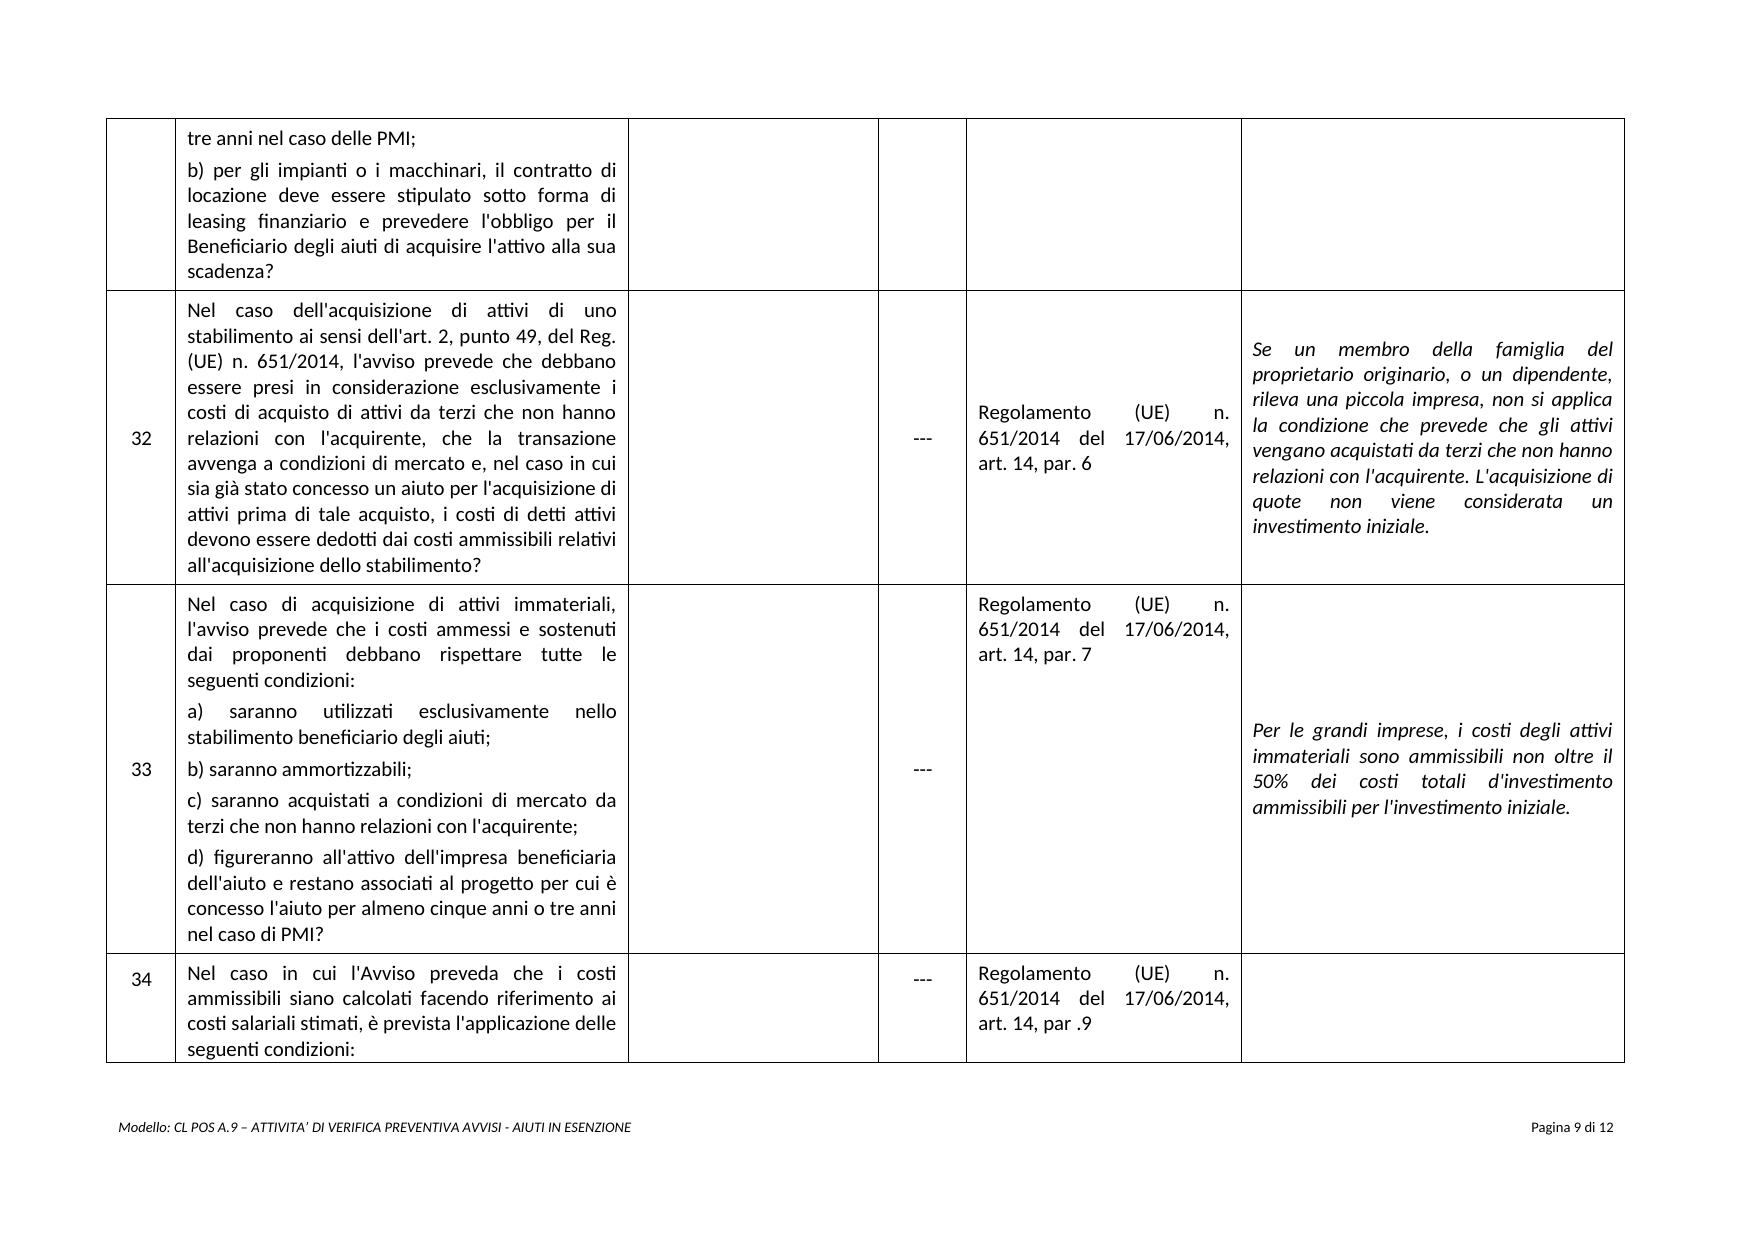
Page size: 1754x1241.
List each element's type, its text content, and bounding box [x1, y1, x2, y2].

table_cell [629, 119, 878, 290]
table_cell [967, 119, 1241, 290]
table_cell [176, 119, 628, 290]
table_cell [629, 954, 878, 1062]
table_cell Nel caso di acquisizione di attivi immateriali, l'avviso prevede che i costi ammessi e sostenuti dai proponenti debbano rispettare tutte le seguenti condizioni: a) saranno utilizzati esclusivamente nello stabilimento beneficiario degli aiuti; b) saranno ammortizzabili; c) saranno acquistati a condizioni di mercato da terzi che non hanno relazioni con l'acquirente; d) figureranno all'attivo dell'impresa beneficiaria dell'aiuto e restano associati al progetto per cui è concesso l'aiuto per almeno cinque anni o tre anni nel caso di PMI? [176, 585, 628, 952]
table_cell 33 [107, 585, 175, 952]
table_cell 31 [107, 119, 175, 290]
table_cell 34 [107, 954, 175, 1062]
table_cell 32 [107, 291, 175, 583]
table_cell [176, 954, 628, 1062]
table_cell [1242, 119, 1624, 290]
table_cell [967, 954, 1241, 1062]
table_cell [629, 585, 878, 952]
table_cell [1242, 954, 1624, 1062]
table_cell Regolamento (UE) n. 651/2014 del 17/06/2014, art. 14, par. 6 [967, 291, 1241, 583]
table_cell Se un membro della famiglia del proprietario originario, o un dipendente, rileva una piccola impresa, non si applica la condizione che prevede che gli attivi vengano acquistati da terzi che non hanno relazioni con l'acquirente. L'acquisizione di quote non viene considerata un investimento iniziale. [1242, 291, 1624, 583]
table_cell Per le grandi imprese, i costi degli attivi immateriali sono ammissibili non oltre il 50% dei costi totali d'investimento ammissibili per l'investimento iniziale. [1242, 585, 1624, 952]
table_cell [629, 291, 878, 583]
table_cell Regolamento (UE) n. 651/2014 del 17/06/2014, art. 14, par. 7 [967, 585, 1241, 952]
table_cell Nel caso dell'acquisizione di attivi di uno stabilimento ai sensi dell'art. 2, punto 49, del Reg. (UE) n. 651/2014, l'avviso prevede che debbano essere presi in considerazione esclusivamente i costi di acquisto di attivi da terzi che non hanno relazioni con l'acquirente, che la transazione avvenga a condizioni di mercato e, nel caso in cui sia già stato concesso un aiuto per l'acquisizione di attivi prima di tale acquisto, i costi di detti attivi devono essere dedotti dai costi ammissibili relativi all'acquisizione dello stabilimento? [176, 291, 628, 583]
